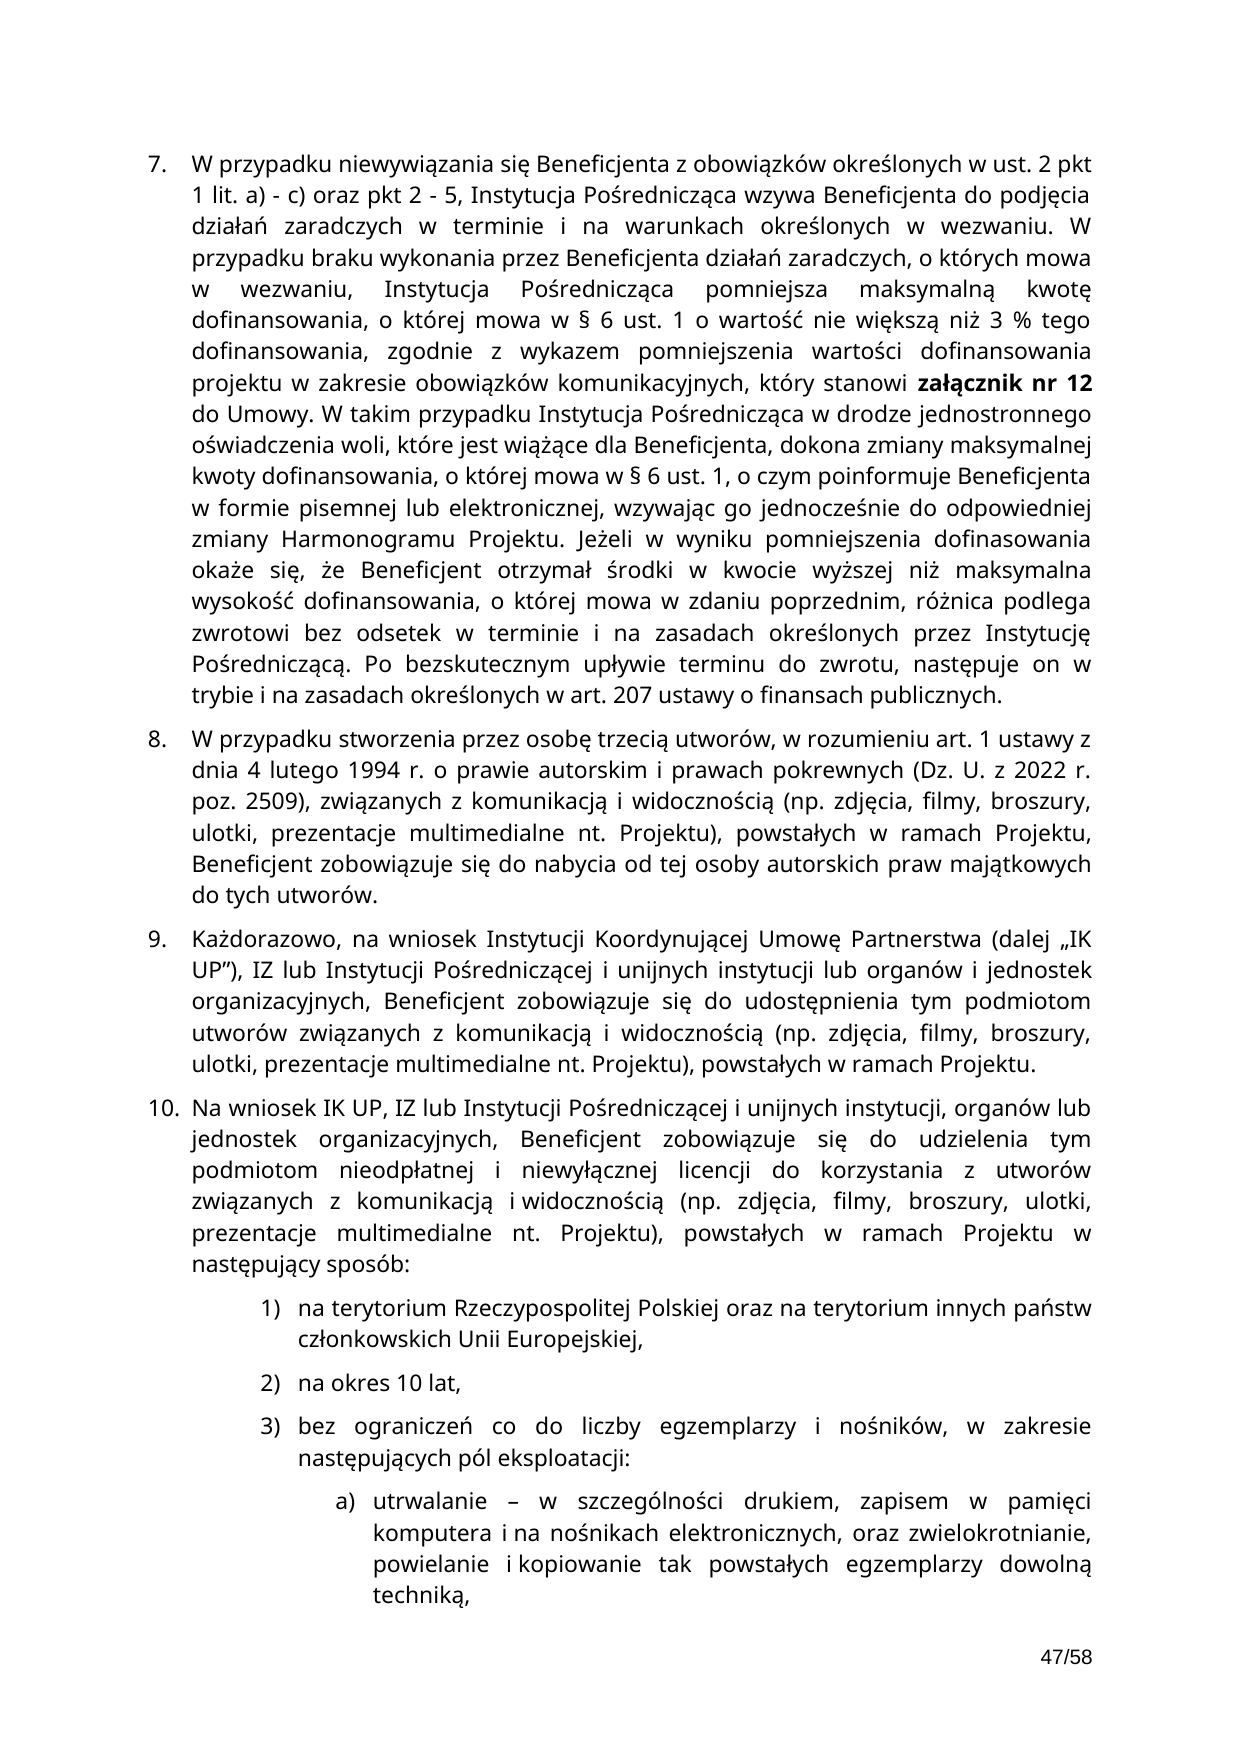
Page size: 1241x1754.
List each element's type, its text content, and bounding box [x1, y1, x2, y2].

list na terytorium Rzeczypospolitej Polskiej oraz na terytorium innych państw członkowskich Unii Europejskiej, [260, 1291, 1092, 1354]
list W przypadku stworzenia przez osobę trzecią utworów, w rozumieniu art. 1 ustawy z dnia 4 lutego 1994 r. o prawie autorskim i prawach pokrewnych (Dz. U. z 2022 r. poz. 2509), związanych z komunikacją i widocznością (np. zdjęcia, filmy, broszury, ulotki, prezentacje multimedialne nt. Projektu), powstałych w ramach Projektu, Beneficjent zobowiązuje się do nabycia od tej osoby autorskich praw majątkowych do tych utworów. [148, 723, 1092, 910]
list bez ograniczeń co do liczby egzemplarzy i nośników, w zakresie następujących pól eksploatacji: [260, 1410, 1092, 1473]
list na okres 10 lat, [260, 1366, 1092, 1398]
list utrwalanie – w szczególności drukiem, zapisem w pamięci komputera i na nośnikach elektronicznych, oraz zwielokrotnianie, powielanie i kopiowanie tak powstałych egzemplarzy dowolną techniką, [335, 1485, 1092, 1610]
list W przypadku niewywiązania się Beneficjenta z obowiązków określonych w ust. 2 pkt 1 lit. a) - c) oraz pkt 2 - 5, Instytucja Pośrednicząca wzywa Beneficjenta do podjęcia działań zaradczych w terminie i na warunkach określonych w wezwaniu. W przypadku braku wykonania przez Beneficjenta działań zaradczych, o których mowa w wezwaniu, Instytucja Pośrednicząca pomniejsza maksymalną kwotę dofinansowania, o której mowa w § 6 ust. 1 o wartość nie większą niż 3 % tego dofinansowania, zgodnie z wykazem pomniejszenia wartości dofinansowania projektu w zakresie obowiązków komunikacyjnych, który stanowi załącznik nr 12 do Umowy. W takim przypadku Instytucja Pośrednicząca w drodze jednostronnego oświadczenia woli, które jest wiążące dla Beneficjenta, dokona zmiany maksymalnej kwoty dofinansowania, o której mowa w § 6 ust. 1, o czym poinformuje Beneficjenta w formie pisemnej lub elektronicznej, wzywając go jednocześnie do odpowiedniej zmiany Harmonogramu Projektu. Jeżeli w wyniku pomniejszenia dofinasowania okaże się, że Beneficjent otrzymał środki w kwocie wyższej niż maksymalna wysokość dofinansowania, o której mowa w zdaniu poprzednim, różnica podlega zwrotowi bez odsetek w terminie i na zasadach określonych przez Instytucję Pośredniczącą. Po bezskutecznym upływie terminu do zwrotu, następuje on w trybie i na zasadach określonych w art. 207 ustawy o finansach publicznych. [148, 148, 1092, 710]
list Na wniosek IK UP, IZ lub Instytucji Pośredniczącej i unijnych instytucji, organów lub jednostek organizacyjnych, Beneficjent zobowiązuje się do udzielenia tym podmiotom nieodpłatnej i niewyłącznej licencji do korzystania z utworów związanych z komunikacją i widocznością (np. zdjęcia, filmy, broszury, ulotki, prezentacje multimedialne nt. Projektu), powstałych w ramach Projektu w następujący sposób: [148, 1091, 1092, 1279]
list Każdorazowo, na wniosek Instytucji Koordynującej Umowę Partnerstwa (dalej „IK UP”), IZ lub Instytucji Pośredniczącej i unijnych instytucji lub organów i jednostek organizacyjnych, Beneficjent zobowiązuje się do udostępnienia tym podmiotom utworów związanych z komunikacją i widocznością (np. zdjęcia, filmy, broszury, ulotki, prezentacje multimedialne nt. Projektu), powstałych w ramach Projektu. [148, 923, 1092, 1079]
